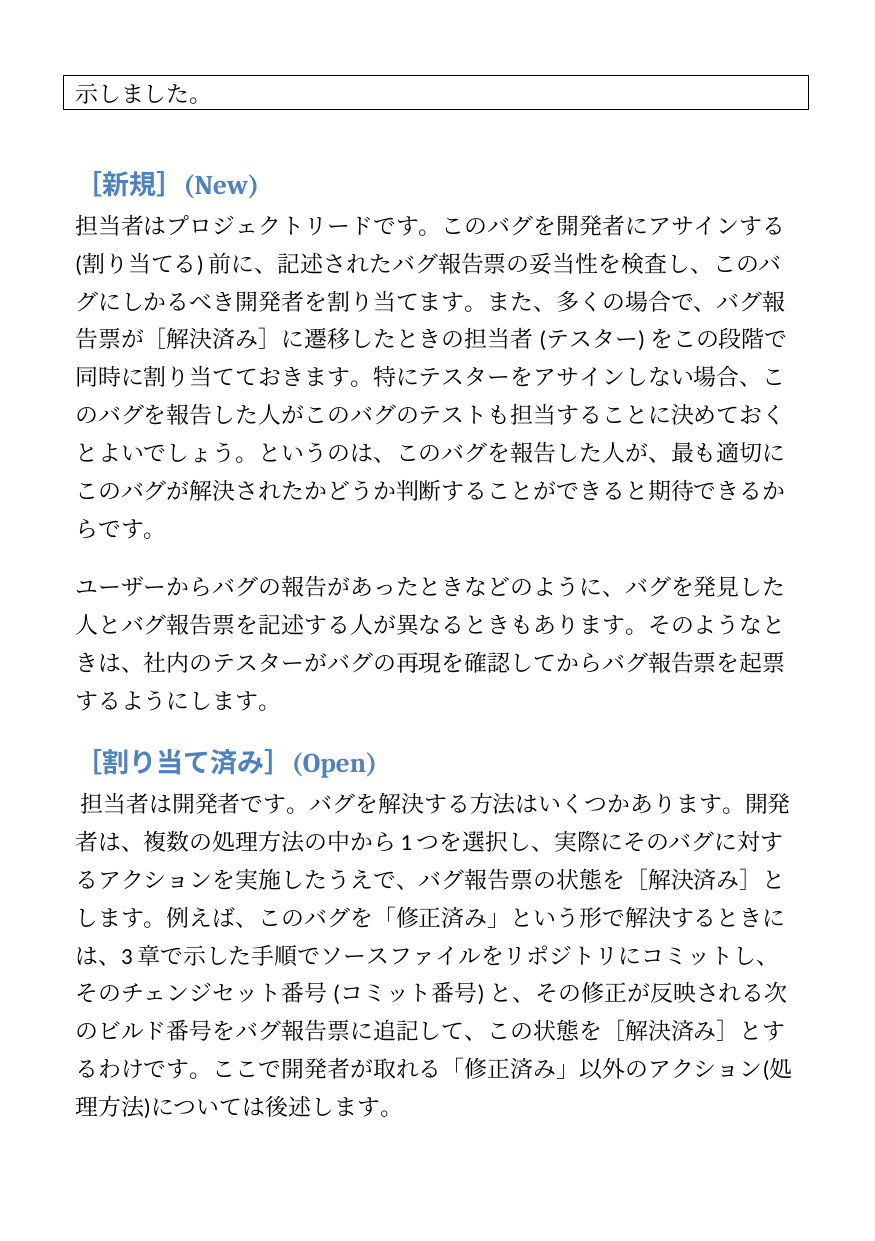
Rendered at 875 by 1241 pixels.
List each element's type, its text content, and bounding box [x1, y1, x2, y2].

text ユーザーからバグの報告があったときなどのように、バグを発見した人とバグ報告票を記述する人が異なるときもあります。そのようなときは、社内のテスターがバグの再現を確認してからバグ報告票を起票するようにします。 [75, 569, 799, 716]
subtitle ［新規］(New) [75, 163, 799, 202]
subtitle ［割り当て済み］(Open) [75, 741, 799, 781]
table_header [64, 76, 808, 109]
text 担当者は開発者です。バグを解決する方法はいくつかあります。開発者は、複数の処理方法の中から1つを選択し、実際にそのバグに対するアクションを実施したうえで、バグ報告票の状態を［解決済み］とします。例えば、このバグを「修正済み」という形で解決するときには、3章で示した手順でソースファイルをリポジトリにコミットし、そのチェンジセット番号 (コミット番号) と、その修正が反映される次のビルド番号をバグ報告票に追記して、この状態を［解決済み］とするわけです。ここで開発者が取れる「修正済み」以外のアクション(処理方法)については後述します。 [75, 786, 799, 1122]
text 担当者はプロジェクトリードです。このバグを開発者にアサインする (割り当てる) 前に、記述されたバグ報告票の妥当性を検査し、このバグにしかるべき開発者を割り当てます。また、多くの場合で、バグ報告票が［解決済み］に遷移したときの担当者 (テスター) をこの段階で同時に割り当てておきます。特にテスターをアサインしない場合、このバグを報告した人がこのバグのテストも担当することに決めておくとよいでしょう。というのは、このバグを報告した人が、最も適切にこのバグが解決されたかどうか判断することができると期待できるからです。 [75, 208, 799, 543]
